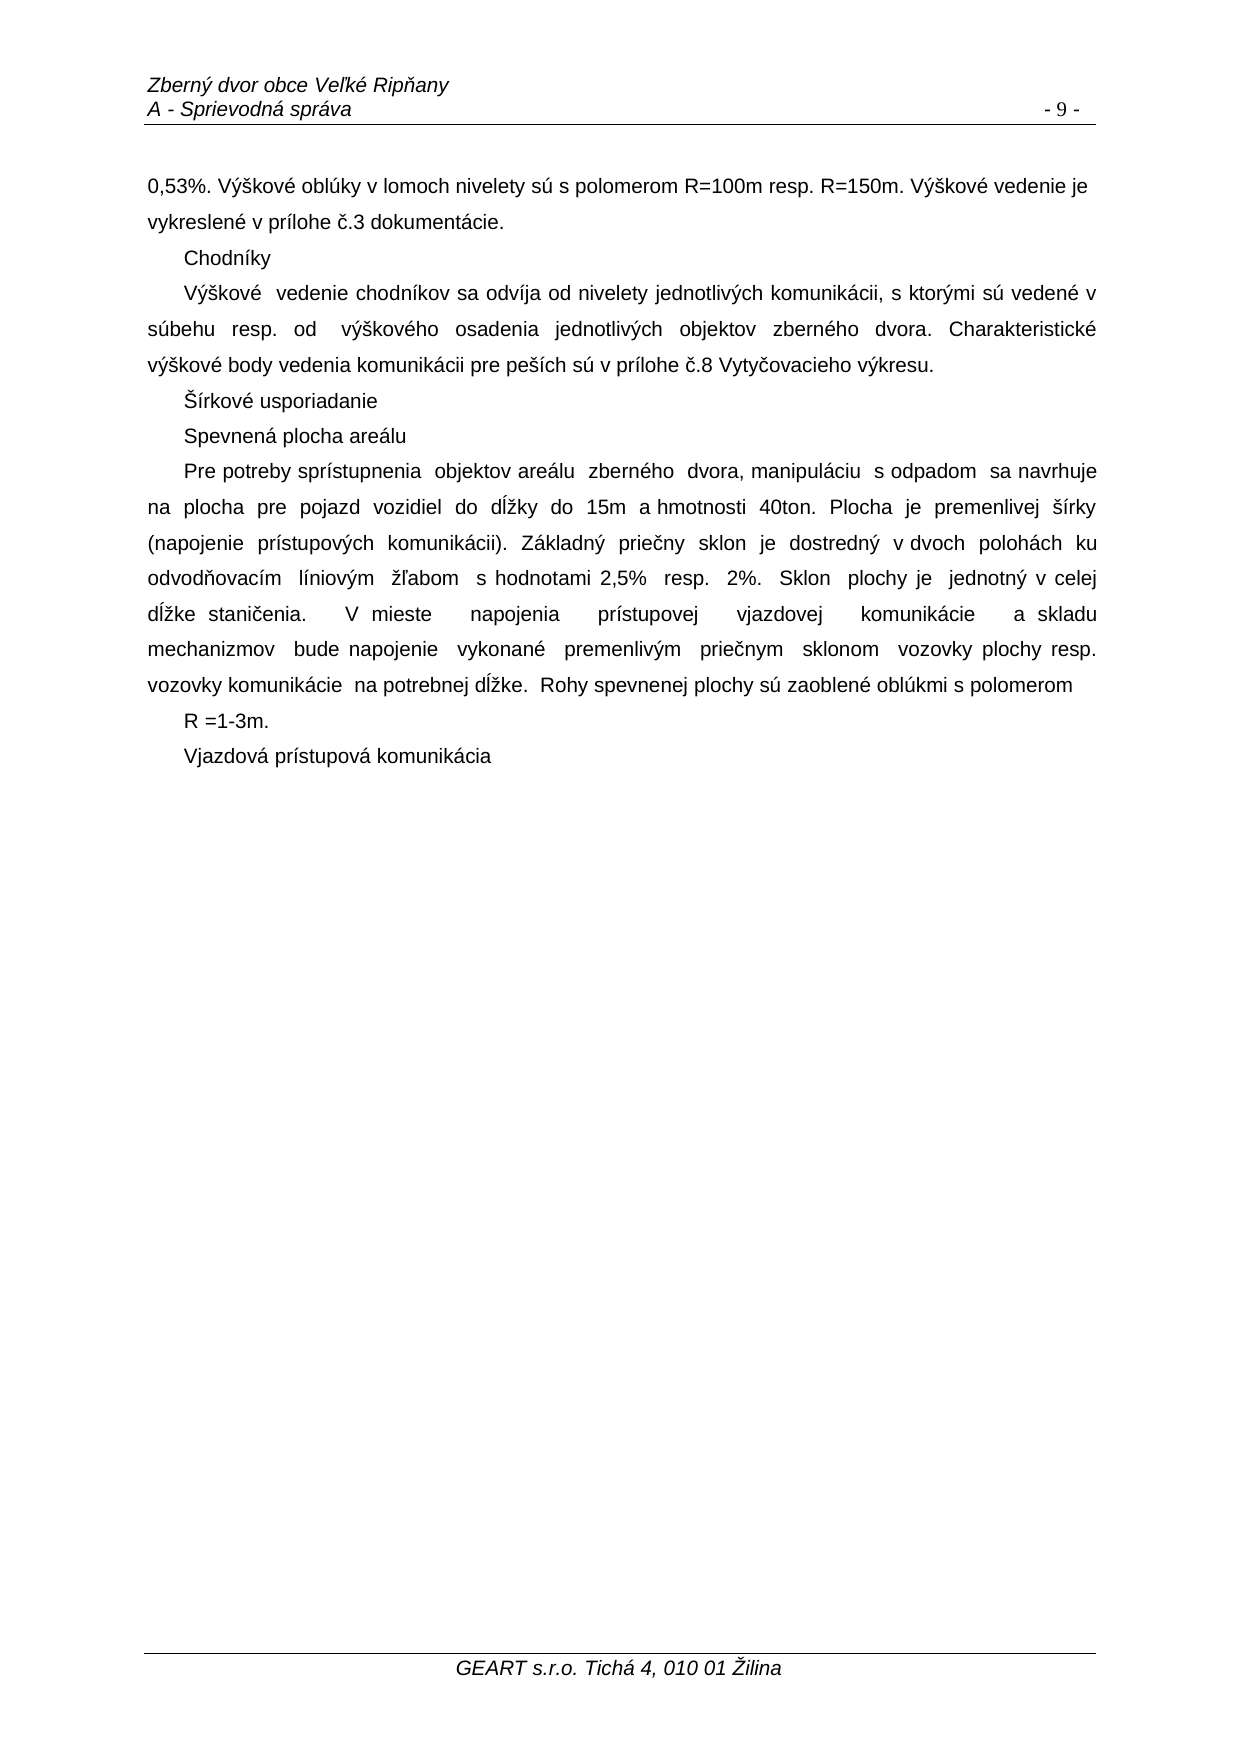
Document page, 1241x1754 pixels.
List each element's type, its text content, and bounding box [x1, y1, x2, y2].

text 0,53%. Výškové oblúky v lomoch nivelety sú s polomerom R=100m resp. R=150m. Výškové vedenie je vykreslené v prílohe č.3 dokumentácie. [147, 174, 1096, 234]
text Chodníky [184, 246, 1109, 270]
text Šírkové usporiadanie [184, 389, 1109, 413]
text Pre potreby sprístupnenia objektov areálu zberného dvora, manipuláciu s odpadom sa navrhuje na plocha pre pojazd vozidiel do dĺžky do 15m a hmotnosti 40ton. Plocha je premenlivej šírky (napojenie prístupových komunikácii). Základný priečny sklon je dostredný v dvoch polohách ku odvodňovacím líniovým žľabom s hodnotami 2,5% resp. 2%. Sklon plochy je jednotný v celej dĺžke staničenia. V mieste napojenia prístupovej vjazdovej komunikácie a skladu mechanizmov bude napojenie vykonané premenlivým priečnym sklonom vozovky plochy resp. vozovky komunikácie na potrebnej dĺžke. Rohy spevnenej plochy sú zaoblené oblúkmi s polomerom [147, 459, 1097, 697]
text Vjazdová prístupová komunikácia [184, 744, 1109, 768]
text Výškové vedenie chodníkov sa odvíja od nivelety jednotlivých komunikácii, s ktorými sú vedené v súbehu resp. od výškového osadenia jednotlivých objektov zberného dvora. Charakteristické výškové body vedenia komunikácii pre peších sú v prílohe č.8 Vytyčovacieho výkresu. [147, 281, 1097, 377]
text R =1-3m. [184, 709, 1109, 733]
text Spevnená plocha areálu [184, 424, 1109, 448]
